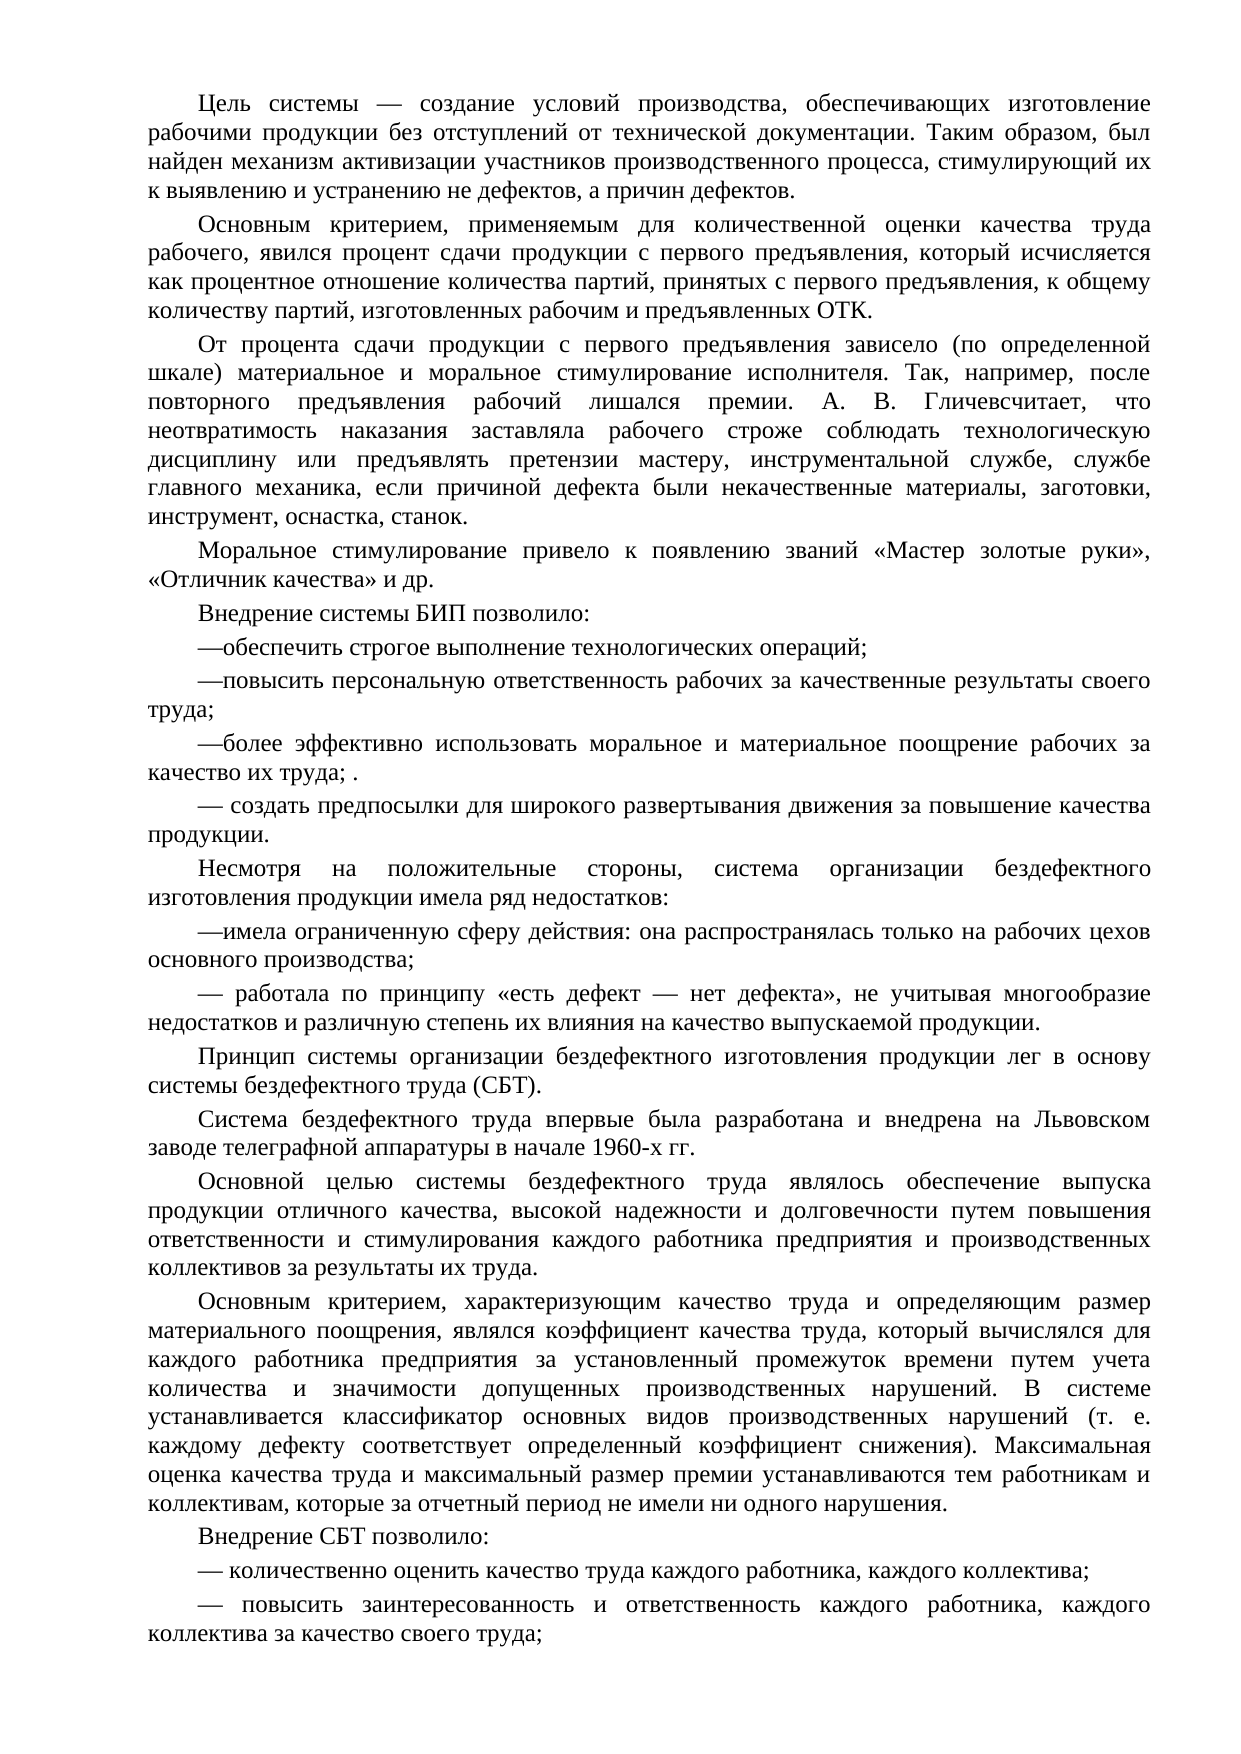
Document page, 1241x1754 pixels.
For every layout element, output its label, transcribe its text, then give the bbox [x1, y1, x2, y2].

text Моральное стимулирование привело к появлению званий «Мастер золотые руки», «Отличник качества» и др. [148, 535, 1152, 593]
text Несмотря на положительные стороны, система организации бездефектного изготовления продукции имела ряд недостатков: [148, 853, 1152, 911]
text —обеспечить строгое выполнение технологических операций; [148, 632, 1152, 660]
text Основной целью системы бездефектного труда являлось обеспечение выпуска продукции отличного качества, высокой надежности и долговечности путем повышения ответственности и стимулирования каждого работника предприятия и производственных коллективов за результаты их труда. [148, 1166, 1152, 1281]
text Принцип системы организации бездефектного изготовления продукции лег в основу системы бездефектного труда (СБТ). [148, 1041, 1152, 1098]
text Внедрение системы БИП позволило: [148, 598, 1152, 626]
text От процента сдачи продукции с первого предъявления зависело (по определенной шкале) материальное и моральное стимулирование исполнителя. Так, например, после повторного предъявления рабочий лишался премии. А. В. Гличевсчитает, что неотвратимость наказания заставляла рабочего строже соблюдать технологическую дисциплину или предъявлять претензии мастеру, инструментальной службе, службе главного механика, если причиной дефекта были некачественные материалы, заготовки, инструмент, оснастка, станок. [148, 329, 1152, 530]
text Система бездефектного труда впервые была разработана и внедрена на Львовском заводе телеграфной аппаратуры в начале 1960-х гг. [148, 1104, 1152, 1161]
text — количественно оценить качество труда каждого работника, каждого коллектива; [148, 1555, 1152, 1584]
text — повысить заинтересованность и ответственность каждого работника, каждого коллектива за качество своего труда; [148, 1589, 1152, 1647]
text Внедрение СБТ позволило: [148, 1521, 1152, 1550]
text —более эффективно использовать моральное и материальное поощрение рабочих за качество их труда; . [148, 728, 1152, 786]
text — создать предпосылки для широкого развертывания движения за повышение качества продукции. [148, 791, 1152, 848]
text Основным критерием, характеризующим качество труда и определяющим размер материального поощрения, являлся коэффициент качества труда, который вычислялся для каждого работника предприятия за установленный промежуток времени путем учета количества и значимости допущенных производственных нарушений. В системе устанавливается классификатор основных видов производственных нарушений (т. е. каждому дефекту соответствует определенный коэффициент снижения). Максимальная оценка качества труда и максимальный размер премии устанавливаются тем работникам и коллективам, которые за отчетный период не имели ни одного нарушения. [148, 1286, 1152, 1516]
text —имела ограниченную сферу действия: она распространялась только на рабочих цехов основного производства; [148, 916, 1152, 973]
text Основным критерием, применяемым для количественной оценки качества труда рабочего, явился процент сдачи продукции с первого предъявления, который исчисляется как процентное отношение количества партий, принятых с первого предъявления, к общему количеству партий, изготовленных рабочим и предъявленных ОТК. [148, 209, 1152, 324]
text Цель системы — создание условий производства, обеспечивающих изготовление рабочими продукции без отступлений от технической документации. Таким образом, был найден механизм активизации участников производственного процесса, стимулирующий их к выявлению и устранению не дефектов, а причин дефектов. [148, 88, 1152, 203]
text —повысить персональную ответственность рабочих за качественные результаты своего труда; [148, 665, 1152, 723]
text — работала по принципу «есть дефект — нет дефекта», не учитывая многообразие недостатков и различную степень их влияния на качество выпускаемой продукции. [148, 978, 1152, 1036]
